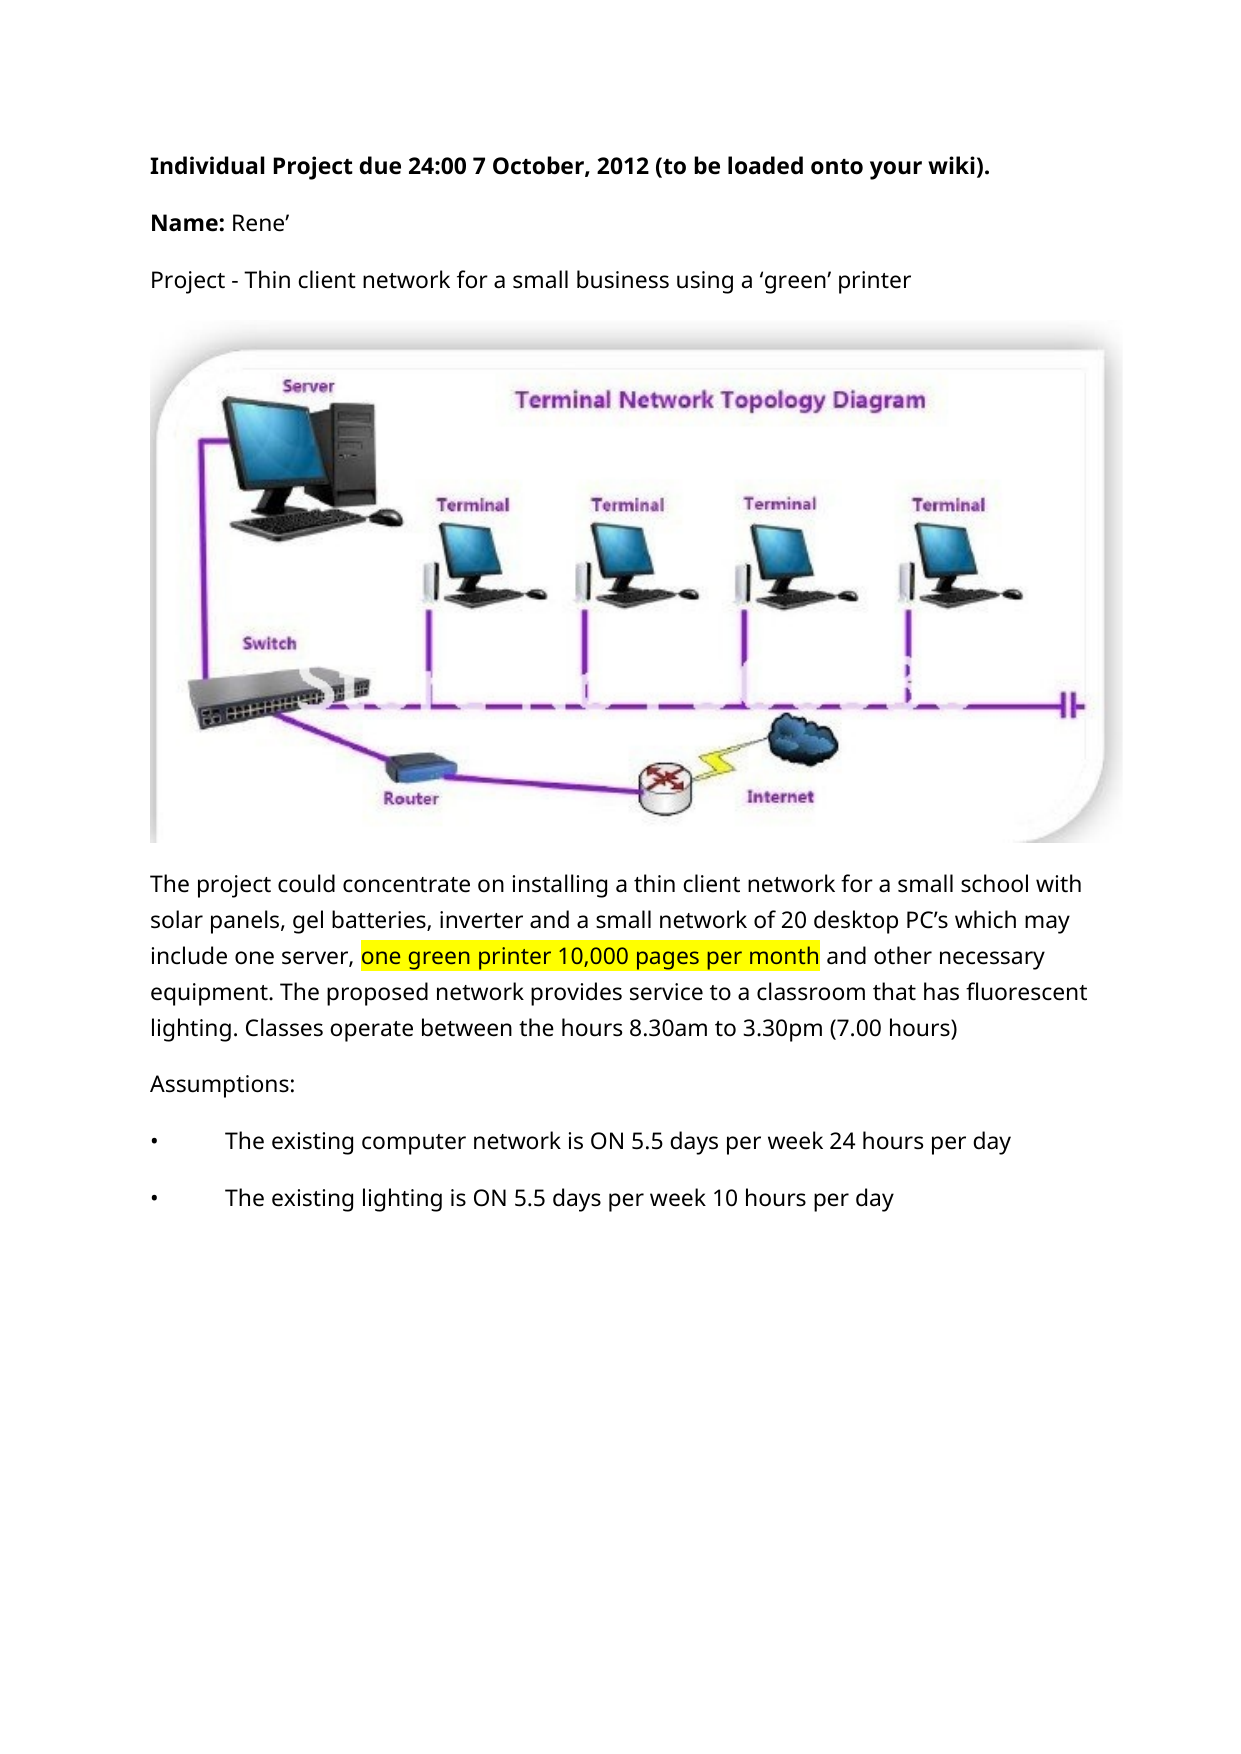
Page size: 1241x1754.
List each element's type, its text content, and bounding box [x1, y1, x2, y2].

text • The existing lighting is ON 5.5 days per week 10 hours per day [150, 1182, 1090, 1213]
text The project could concentrate on installing a thin client network for a small school with solar panels, gel batteries, inverter and a small network of 20 desktop PC’s which may include one server, one green printer 10,000 pages per month and other necessary equipment. The proposed network provides service to a classroom that has fluorescent lighting. Classes operate between the hours 8.30am to 3.30pm (7.00 hours) [150, 868, 1090, 1043]
text Name: Rene’ [150, 207, 1090, 238]
text Individual Project due 24:00 7 October, 2012 (to be loaded onto your wiki). [150, 150, 1090, 181]
text Assumptions: [150, 1068, 1090, 1099]
picture [150, 320, 1123, 843]
text Project - Thin client network for a small business using a ‘green’ printer [150, 263, 1090, 295]
text • The existing computer network is ON 5.5 days per week 24 hours per day [150, 1125, 1090, 1156]
